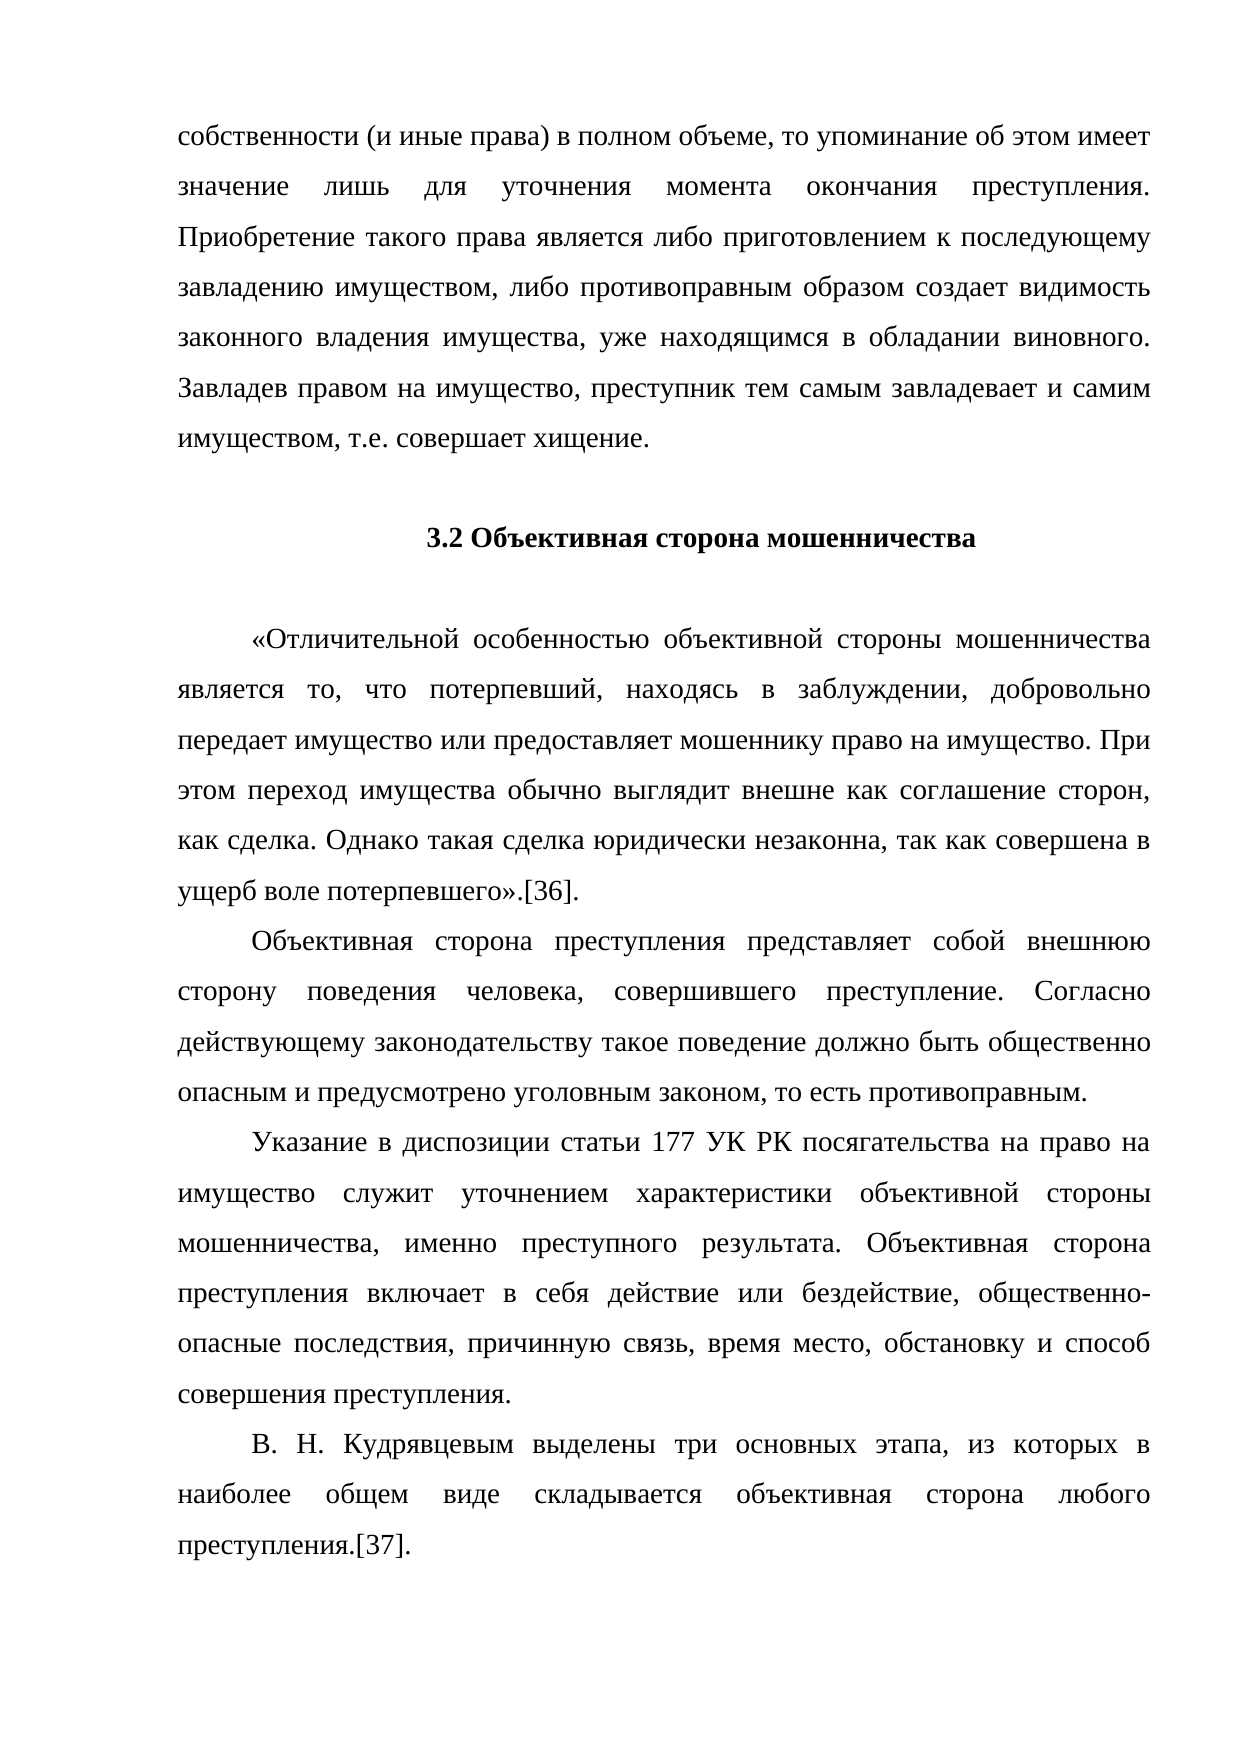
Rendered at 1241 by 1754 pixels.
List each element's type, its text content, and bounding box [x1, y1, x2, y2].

text Объективная сторона преступления представляет собой внешнюю сторону поведения человека, совершившего преступление. Согласно действующему законодательству такое поведение должно быть общественно опасным и предусмотрено уголовным законом, то есть противоправным. [177, 923, 1152, 1108]
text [177, 118, 1152, 453]
text В. Н. Кудрявцевым выделены три основных этапа, из которых в наиболее общем виде складывается объективная сторона любого преступления.[37]. [177, 1426, 1152, 1560]
text Указание в диспозиции статьи 177 УК РК посягательства на право на имущество служит уточнением характеристики объективной стороны мошенничества, именно преступного результата. Объективная сторона преступления включает в себя действие или бездействие, общественно-опасные последствия, причинную связь, время место, обстановку и способ совершения преступления. [177, 1124, 1152, 1409]
text 3.2 Объективная сторона мошенничества [177, 521, 1152, 554]
text «Отличительной особенностью объективной стороны мошенничества является то, что потерпевший, находясь в заблуждении, добровольно передает имущество или предоставляет мошеннику право на имущество. При этом переход имущества обычно выглядит внешне как соглашение сторон, как сделка. Однако такая сделка юридически незаконна, так как совершена в ущерб воле потерпевшего».[36]. [177, 621, 1152, 906]
